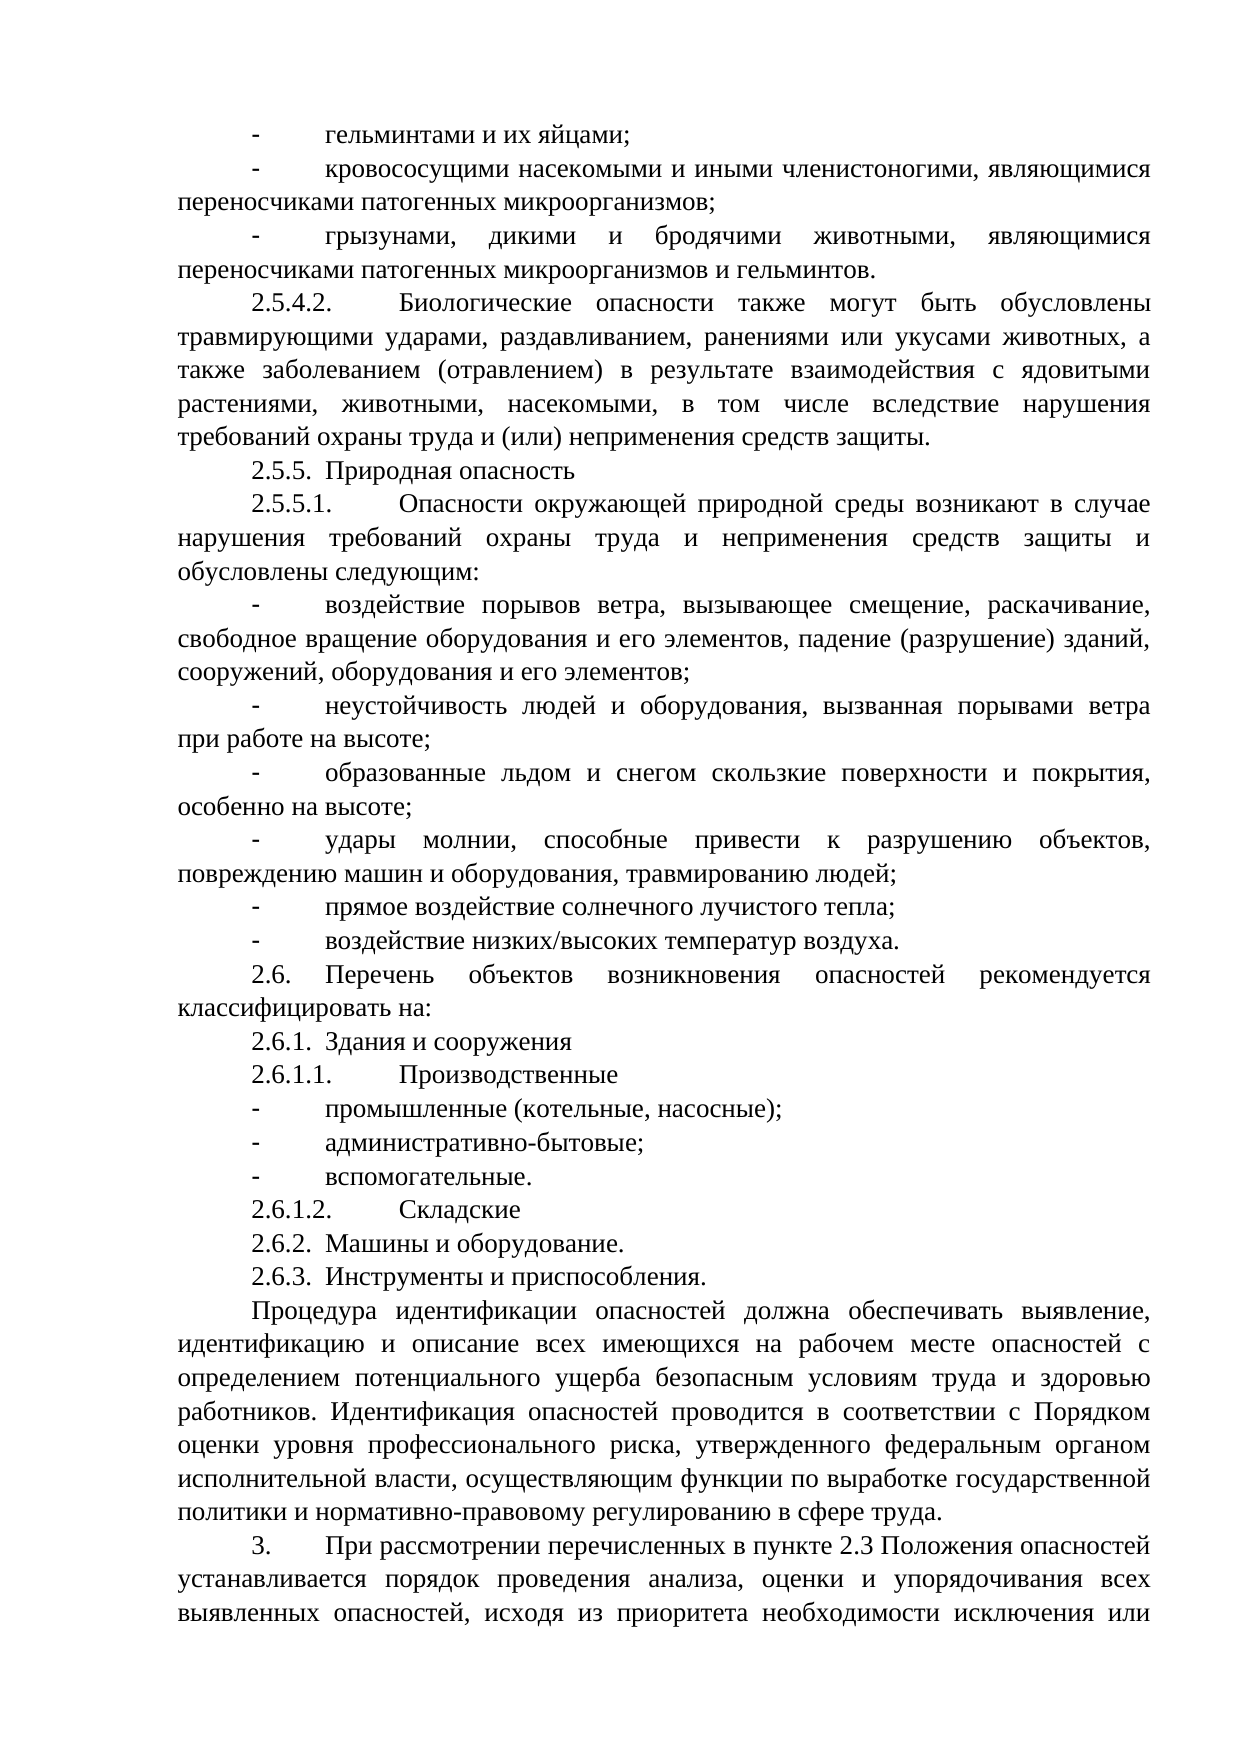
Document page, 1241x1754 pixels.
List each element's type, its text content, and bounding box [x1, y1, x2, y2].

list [177, 1529, 1152, 1627]
list административно-бытовые; [177, 1126, 1152, 1157]
list неустойчивость людей и оборудования, вызванная порывами ветра при работе на высоте; [177, 689, 1152, 754]
list Складские [177, 1193, 1152, 1224]
list Опасности окружающей природной среды возникают в случае нарушения требований охраны труда и неприменения средств защиты и обусловлены следующим: [177, 487, 1152, 586]
list воздействие низких/высоких температур воздуха. [177, 924, 1152, 955]
list Здания и сооружения [177, 1025, 1152, 1056]
list образованные льдом и снегом скользкие поверхности и покрытия, особенно на высоте; [177, 756, 1152, 821]
list вспомогательные. [177, 1159, 1152, 1191]
list воздействие порывов ветра, вызывающее смещение, раскачивание, свободное вращение оборудования и его элементов, падение (разрушение) зданий, сооружений, оборудования и его элементов; [177, 588, 1152, 686]
list грызунами, дикими и бродячими животными, являющимися переносчиками патогенных микроорганизмов и гельминтов. [177, 219, 1152, 284]
list Биологические опасности также могут быть обусловлены травмирующими ударами, раздавливанием, ранениями или укусами животных, а также заболеванием (отравлением) в результате взаимодействия с ядовитыми растениями, животными, насекомыми, в том числе вследствие нарушения требований охраны труда и (или) неприменения средств защиты. [177, 286, 1152, 452]
list удары молнии, способные привести к разрушению объектов, повреждению машин и оборудования, травмированию людей; [177, 823, 1152, 888]
list Природная опасность [177, 454, 1152, 485]
list Инструменты и приспособления. [177, 1260, 1152, 1292]
list Перечень объектов возникновения опасностей рекомендуется классифицировать на: [177, 958, 1152, 1023]
list прямое воздействие солнечного лучистого тепла; [177, 890, 1152, 922]
list Производственные [177, 1058, 1152, 1090]
list промышленные (котельные, насосные); [177, 1092, 1152, 1123]
list гельминтами и их яйцами; [177, 118, 1152, 149]
list Процедура идентификации опасностей должна обеспечивать выявление, идентификацию и описание всех имеющихся на рабочем месте опасностей с определением потенциального ущерба безопасным условиям труда и здоровью работников. Идентификация опасностей проводится в соответствии с Порядком оценки уровня профессионального риска, утвержденного федеральным органом исполнительной власти, осуществляющим функции по выработке государственной политики и нормативно-правовому регулированию в сфере труда. [177, 1294, 1152, 1526]
list Машины и оборудование. [177, 1227, 1152, 1258]
list кровососущими насекомыми и иными членистоногими, являющимися переносчиками патогенных микроорганизмов; [177, 152, 1152, 217]
